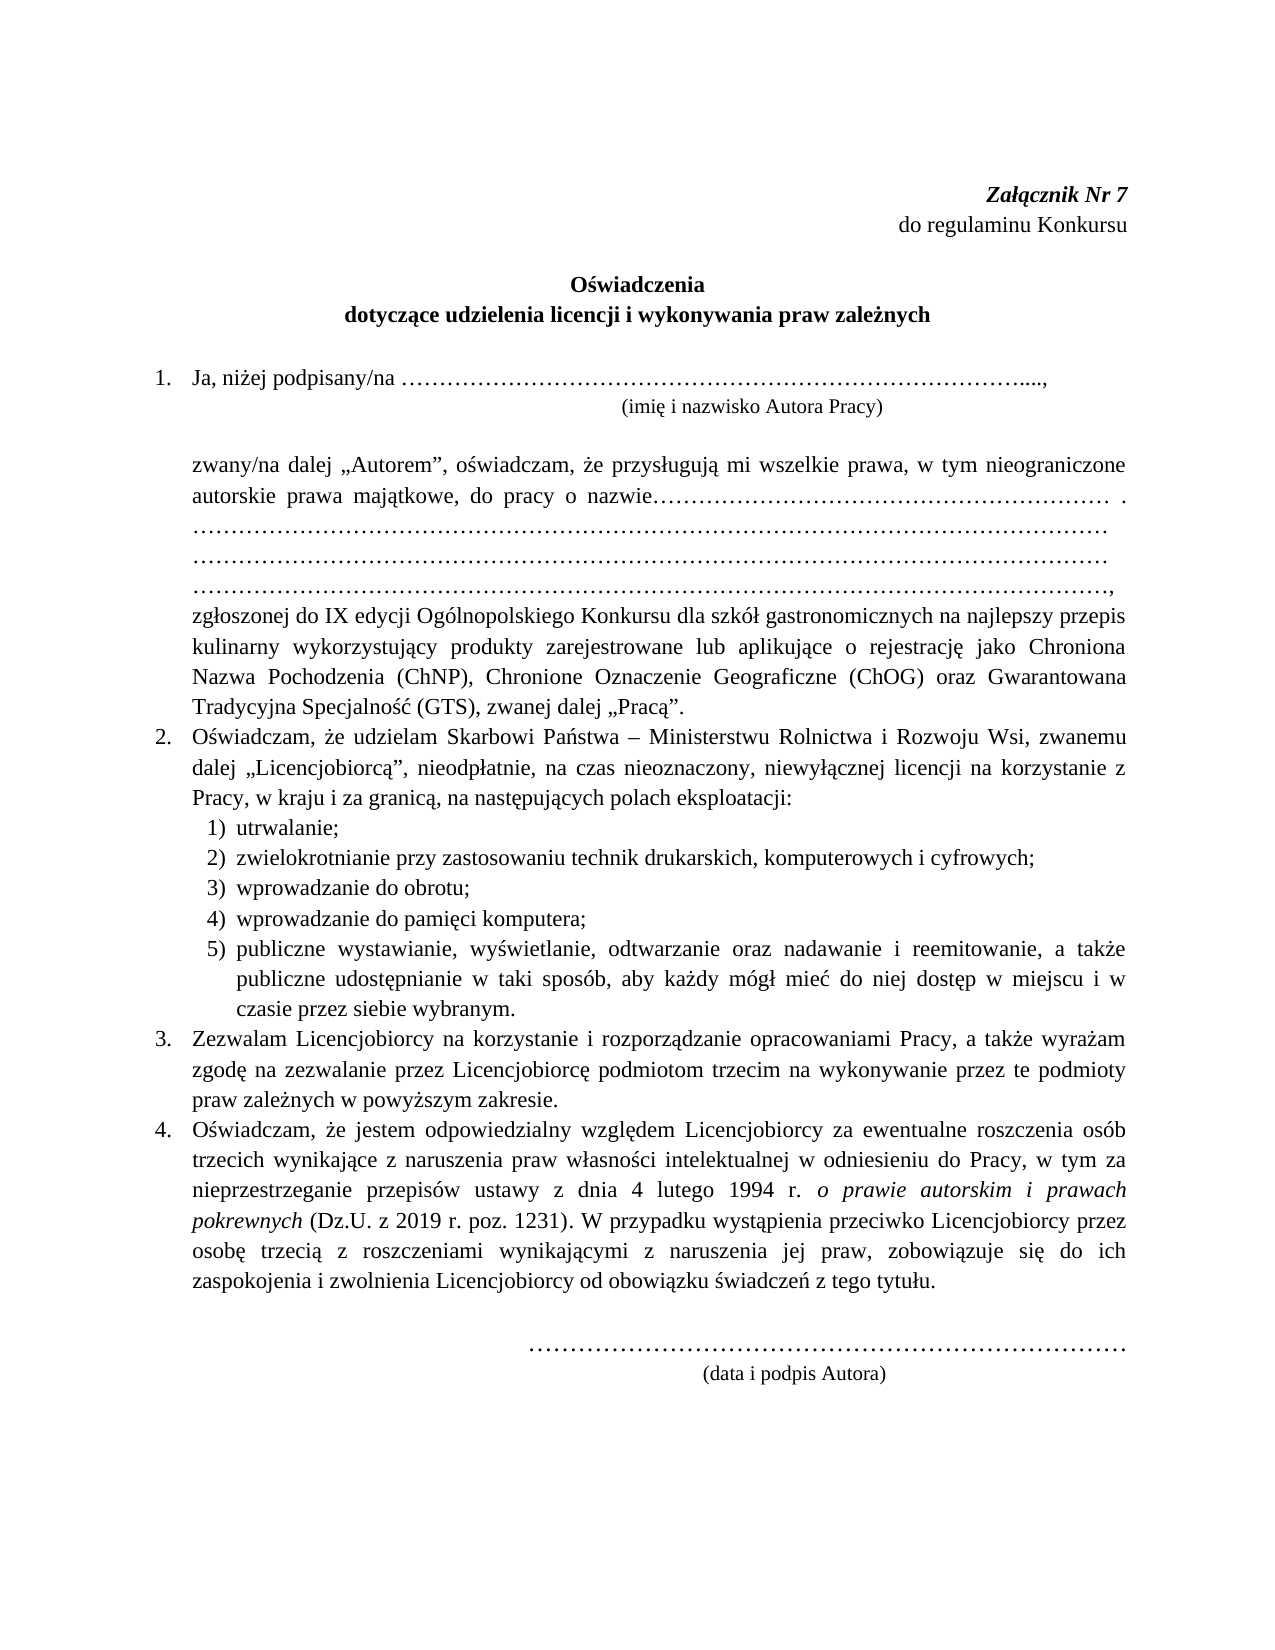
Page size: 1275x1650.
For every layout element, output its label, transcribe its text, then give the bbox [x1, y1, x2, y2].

text (imię i nazwisko Autora Pracy) [561, 394, 1127, 418]
list zwielokrotnianie przy zastosowaniu technik drukarskich, komputerowych i cyfrowych; [207, 844, 1127, 871]
text Załącznik Nr 7 do regulaminu Konkursu [148, 181, 1127, 237]
list Oświadczam, że udzielam Skarbowi Państwa – Ministerstwu Rolnictwa i Rozwoju Wsi, zwanemu dalej „Licencjobiorcą”, nieodpłatnie, na czas nieoznaczony, niewyłącznej licencji na korzystanie z Pracy, w kraju i za granicą, na następujących polach eksploatacji: [155, 723, 1127, 810]
text (data i podpis Autora) [561, 1361, 1127, 1385]
list publiczne wystawianie, wyświetlanie, odtwarzanie oraz nadawanie i reemitowanie, a także publiczne udostępnianie w taki sposób, aby każdy mógł mieć do niej dostęp w miejscu i w czasie przez siebie wybranym. [207, 935, 1127, 1022]
list Ja, niżej podpisany/na ………………………………………………………………………...., [154, 363, 1127, 390]
text ……………………………………………………………… [148, 1328, 1127, 1356]
list Oświadczam, że jestem odpowiedzialny względem Licencjobiorcy za ewentualne roszczenia osób trzecich wynikające z naruszenia praw własności intelektualnej w odniesieniu do Pracy, w tym za nieprzestrzeganie przepisów ustawy z dnia 4 lutego 1994 r. o prawie autorskim i prawach pokrewnych (Dz.U. z 2019 r. poz. 1231). W przypadku wystąpienia przeciwko Licencjobiorcy przez osobę trzecią z roszczeniami wynikającymi z naruszenia jej praw, zobowiązuje się do ich zaspokojenia i zwolnienia Licencjobiorcy od obowiązku świadczeń z tego tytułu. [154, 1116, 1127, 1293]
list Zezwalam Licencjobiorcy na korzystanie i rozporządzanie opracowaniami Pracy, a także wyrażam zgodę na zezwalanie przez Licencjobiorcę podmiotom trzecim na wykonywanie przez te podmioty praw zależnych w powyższym zakresie. [155, 1026, 1127, 1112]
text dotyczące udzielenia licencji i wykonywania praw zależnych [148, 301, 1127, 328]
list wprowadzanie do pamięci komputera; [207, 905, 1127, 931]
list wprowadzanie do obrotu; [207, 874, 1127, 901]
list utrwalanie; [207, 814, 1127, 840]
text Oświadczenia [148, 271, 1127, 298]
text zwany/na dalej „Autorem”, oświadczam, że przysługują mi wszelkie prawa, w tym nieograniczone autorskie prawa majątkowe, do pracy o nazwie…………………………………………………… .………………………………………………………………………………………………………………………………………………………………………………………………………………………………………………………………………………………………………………………………, zgłoszonej do IX edycji Ogólnopolskiego Konkursu dla szkół gastronomicznych na najlepszy przepis kulinarny wykorzystujący produkty zarejestrowane lub aplikujące o rejestrację jako Chroniona Nazwa Pochodzenia (ChNP), Chronione Oznaczenie Geograficzne (ChOG) oraz Gwarantowana Tradycyjna Specjalność (GTS), zwanej dalej „Pracą”. [192, 452, 1127, 719]
